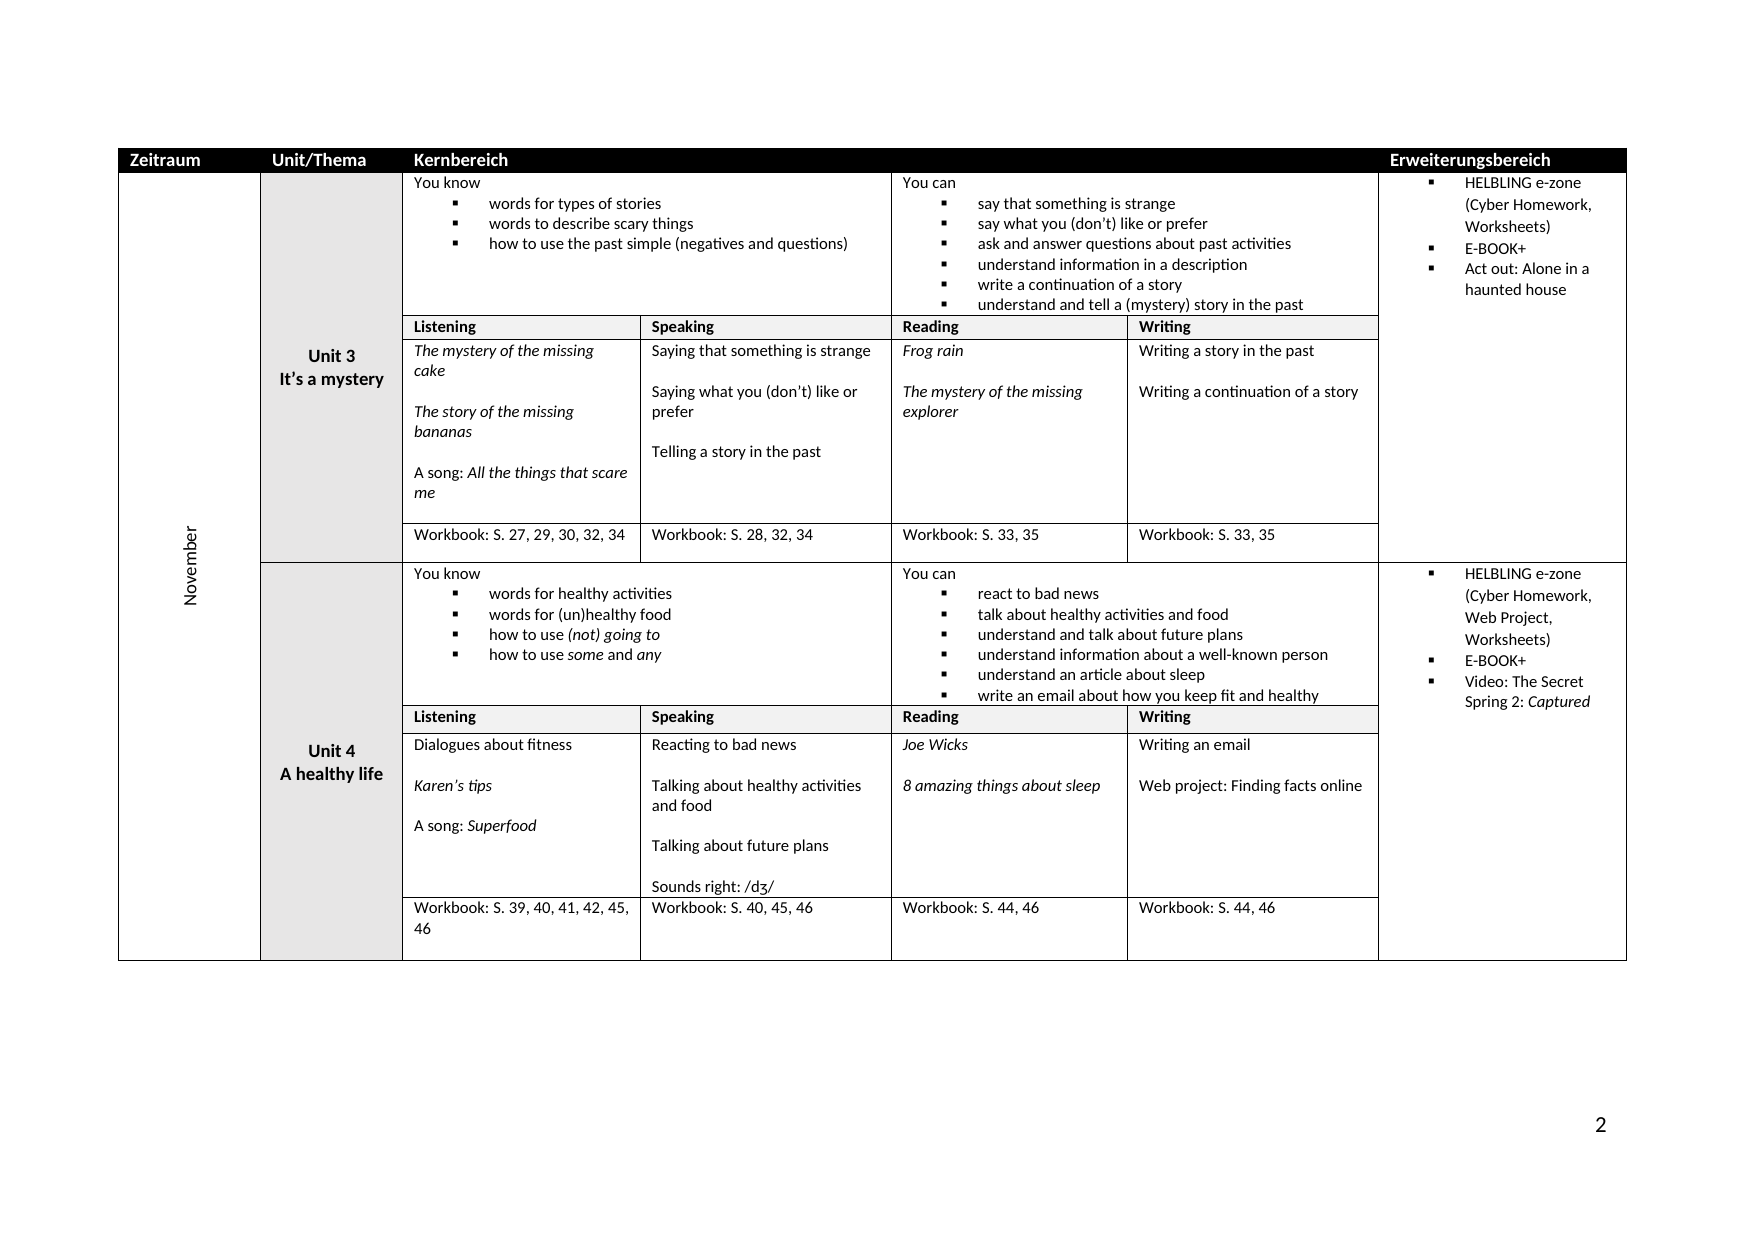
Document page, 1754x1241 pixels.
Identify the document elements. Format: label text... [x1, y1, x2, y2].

table_header Erweiterungsbereich [1379, 149, 1626, 172]
table_cell Workbook: S. 40, 45, 46 [641, 898, 891, 960]
table_cell Workbook: S. 44, 46 [892, 898, 1127, 960]
table_cell Reading [892, 706, 1127, 733]
table_cell You know words for healthy activities words for (un)healthy food how to use (not) going to how to use some and any [403, 563, 891, 705]
table_cell Reacting to bad news Talking about healthy activities and food Talking about future plans Sounds right: /dʒ/ [641, 734, 891, 897]
table_cell Dialogues about fitness Karen’s tips A song: Superfood [403, 734, 640, 897]
table_cell HELBLING e-zone (Cyber Homework, Worksheets) E-BOOK+ Act out: Alone in a haunted house [1379, 173, 1626, 562]
table_cell Speaking [641, 706, 891, 733]
table_header Kernbereich [403, 149, 1378, 172]
table_cell Workbook: S. 44, 46 [1128, 898, 1378, 960]
table_cell Writing an email Web project: Finding facts online [1128, 734, 1378, 897]
table_cell Workbook: S. 39, 40, 41, 42, 45, 46 [403, 898, 640, 960]
table_cell Saying that something is strange Saying what you (don’t) like or prefer Telling a story in the past [641, 340, 891, 523]
table_cell The mystery of the missing cake The story of the missing bananas A song: All the things that scare me [403, 340, 640, 523]
table_cell Workbook: S. 28, 32, 34 [641, 524, 891, 562]
table_header Unit/Thema [261, 149, 402, 172]
table_cell HELBLING e-zone (Cyber Homework, Web Project, Worksheets) E-BOOK+ Video: The Secret Spring 2: Captured [1379, 563, 1626, 960]
table_cell Speaking [641, 316, 891, 339]
table_cell Workbook: S. 33, 35 [1128, 524, 1378, 562]
table_cell You can react to bad news talk about healthy activities and food understand and talk about future plans understand information about a well-known person understand an article about sleep write an email about how you keep fit and healthy [892, 563, 1378, 705]
table_cell Writing [1128, 706, 1378, 733]
table_cell Joe Wicks 8 amazing things about sleep [892, 734, 1127, 897]
table_cell Writing a story in the past Writing a continuation of a story [1128, 340, 1378, 523]
table_cell Unit 4 A healthy life [261, 563, 402, 960]
table_cell November [119, 173, 260, 960]
table_cell Listening [403, 706, 640, 733]
table_cell You can say that something is strange say what you (don’t) like or prefer ask and answer questions about past activities understand information in a description write a continuation of a story understand and tell a (mystery) story in the past [892, 173, 1378, 315]
table_cell Workbook: S. 33, 35 [892, 524, 1127, 562]
table_cell Listening [403, 316, 640, 339]
table_cell Reading [892, 316, 1127, 339]
table_cell Workbook: S. 27, 29, 30, 32, 34 [403, 524, 640, 562]
table_cell You know words for types of stories words to describe scary things how to use the past simple (negatives and questions) [403, 173, 891, 315]
table_cell Writing [1128, 316, 1378, 339]
table_cell Unit 3 It’s a mystery [261, 173, 402, 562]
table_cell Frog rain The mystery of the missing explorer [892, 340, 1127, 523]
table_header Zeitraum [119, 149, 260, 172]
